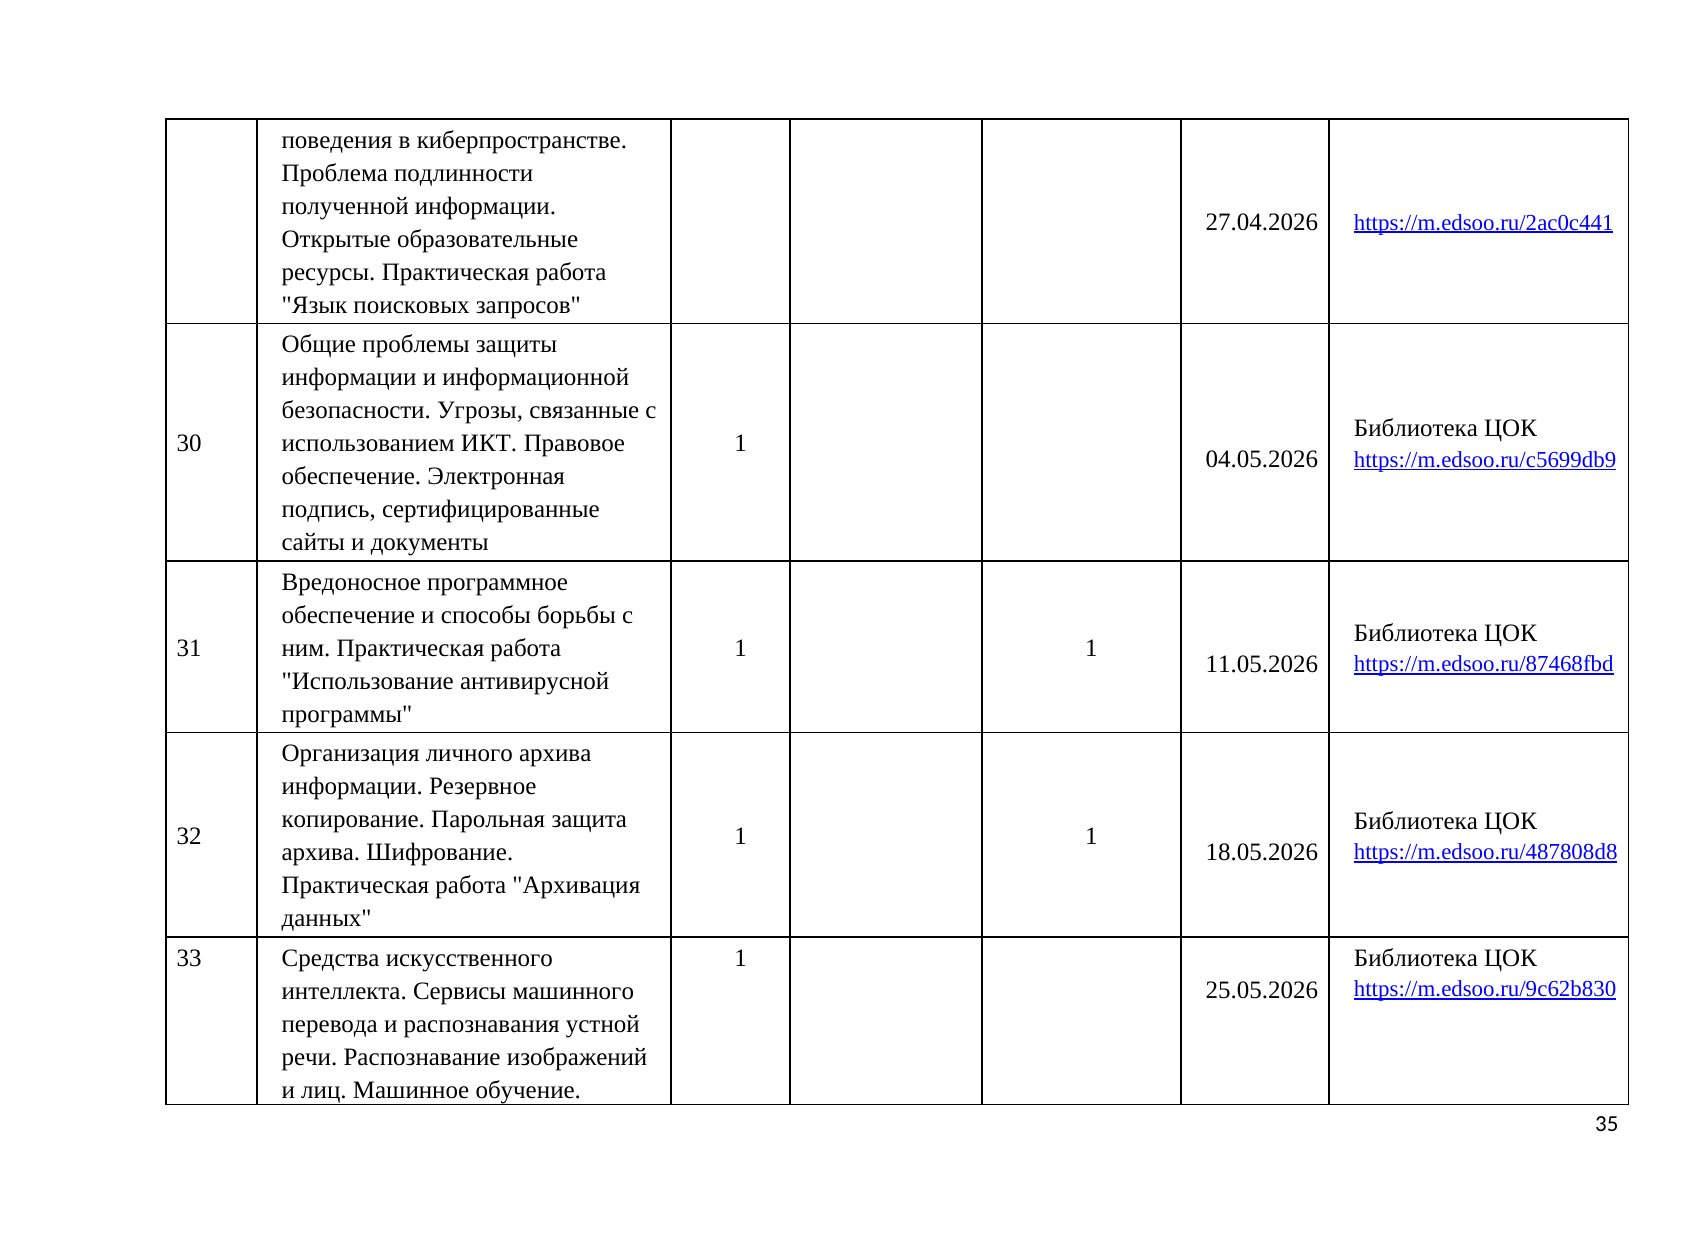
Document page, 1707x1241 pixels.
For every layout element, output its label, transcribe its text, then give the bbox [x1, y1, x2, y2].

table_cell 04.05.2026 [1182, 324, 1328, 560]
table_cell 1 [672, 938, 789, 1104]
table_cell 31 [167, 562, 256, 732]
table_cell 1 [672, 324, 789, 560]
table_cell [791, 120, 981, 323]
table_cell Вредоносное программное обеспечение и способы борьбы с ним. Практическая работа "Использование антивирусной программы" [258, 562, 670, 732]
table_cell 1 [672, 120, 789, 323]
table_cell [983, 324, 1180, 560]
table_cell 30 [167, 324, 256, 560]
table_cell Общие проблемы защиты информации и информационной безопасности. Угрозы, связанные с использованием ИКТ. Правовое обеспечение. Электронная подпись, сертифицированные сайты и документы [258, 324, 670, 560]
table_cell 1 [983, 562, 1180, 732]
table_cell Библиотека ЦОК https://m.edsoo.ru/c5699db9 [1330, 324, 1628, 560]
table_cell Библиотека ЦОК https://m.edsoo.ru/487808d8 [1330, 733, 1628, 936]
table_cell 1 [983, 120, 1180, 323]
table_cell 29 [167, 120, 256, 323]
table_cell [791, 324, 981, 560]
table_cell [983, 938, 1180, 1104]
table_cell 1 [672, 562, 789, 732]
table_cell 33 [167, 938, 256, 1104]
table_cell 18.05.2026 [1182, 733, 1328, 936]
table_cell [1330, 120, 1628, 323]
table_cell 32 [167, 733, 256, 936]
table_cell Организация личного архива информации. Резервное копирование. Парольная защита архива. Шифрование. Практическая работа "Архивация данных" [258, 733, 670, 936]
table_cell [791, 938, 981, 1104]
table_cell Библиотека ЦОК https://m.edsoo.ru/87468fbd [1330, 562, 1628, 732]
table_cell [258, 938, 670, 1104]
table_cell 27.04.2026 [1182, 120, 1328, 323]
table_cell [1330, 938, 1628, 1104]
table_cell 11.05.2026 [1182, 562, 1328, 732]
table_cell 25.05.2026 [1182, 938, 1328, 1104]
table_cell 1 [672, 733, 789, 936]
table_cell [791, 562, 981, 732]
table_cell 1 [983, 733, 1180, 936]
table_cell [258, 120, 670, 323]
table_cell [791, 733, 981, 936]
